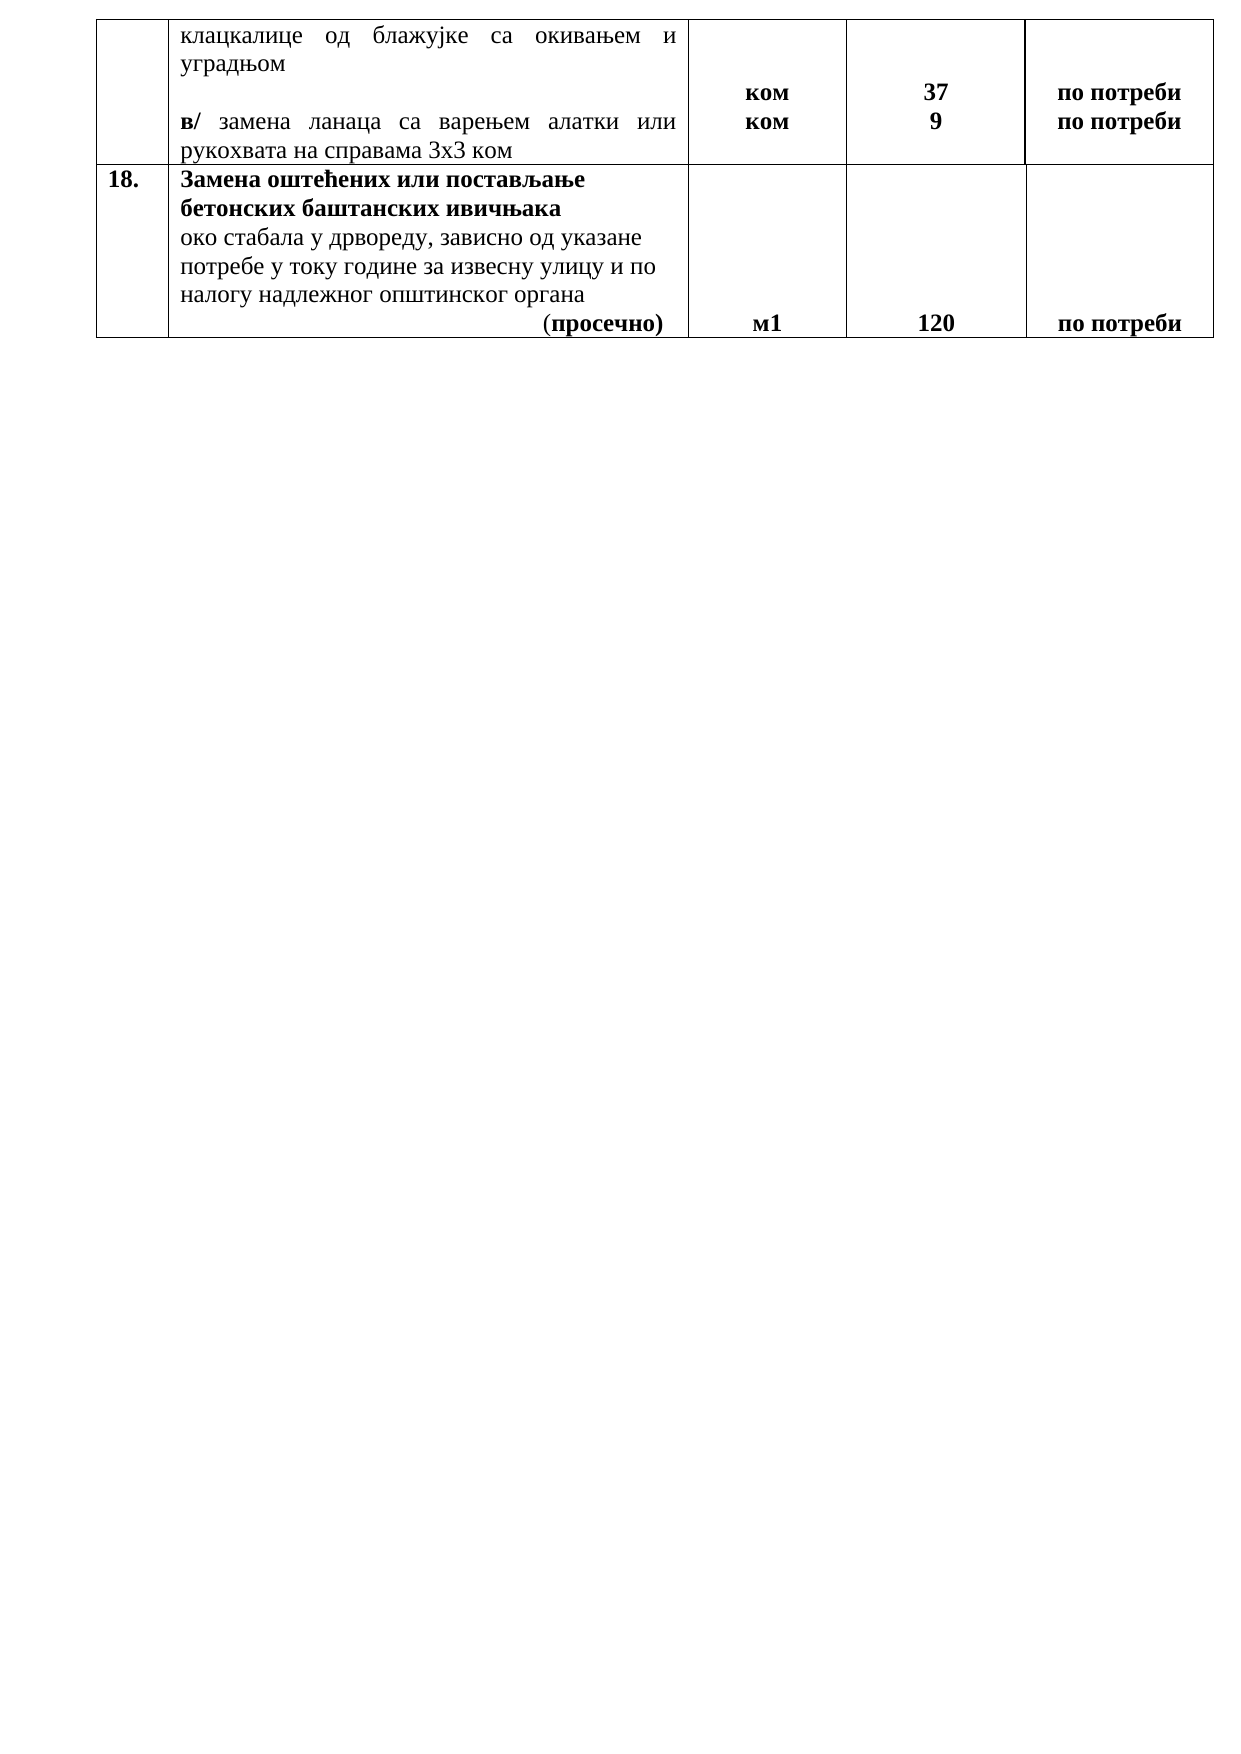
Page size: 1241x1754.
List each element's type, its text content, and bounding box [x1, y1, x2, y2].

table_cell 9 [847, 106, 1024, 163]
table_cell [169, 20, 688, 106]
table_cell Замена оштећених или постављање бетонских баштанских ивичњака око стабала у дрвореду, зависно од указане потребе у току године за извесну улицу и по налогу надлежног општинског органа (просечно) [169, 165, 688, 337]
table_cell ком [689, 20, 846, 106]
table_cell [97, 20, 168, 106]
table_cell 120 [847, 165, 1026, 337]
table_cell в/ замена ланаца са варењем алатки или рукохвата на справама 3х3 ком [169, 106, 688, 163]
table_cell ком [689, 106, 846, 163]
table_cell м1 [689, 165, 846, 337]
table_cell по потреби [1027, 165, 1213, 337]
table_cell по потреби [1026, 20, 1213, 106]
table_cell [97, 106, 168, 163]
table_cell 37 [847, 20, 1024, 106]
table_cell 18. [97, 165, 168, 337]
table_cell по потреби [1026, 106, 1213, 163]
